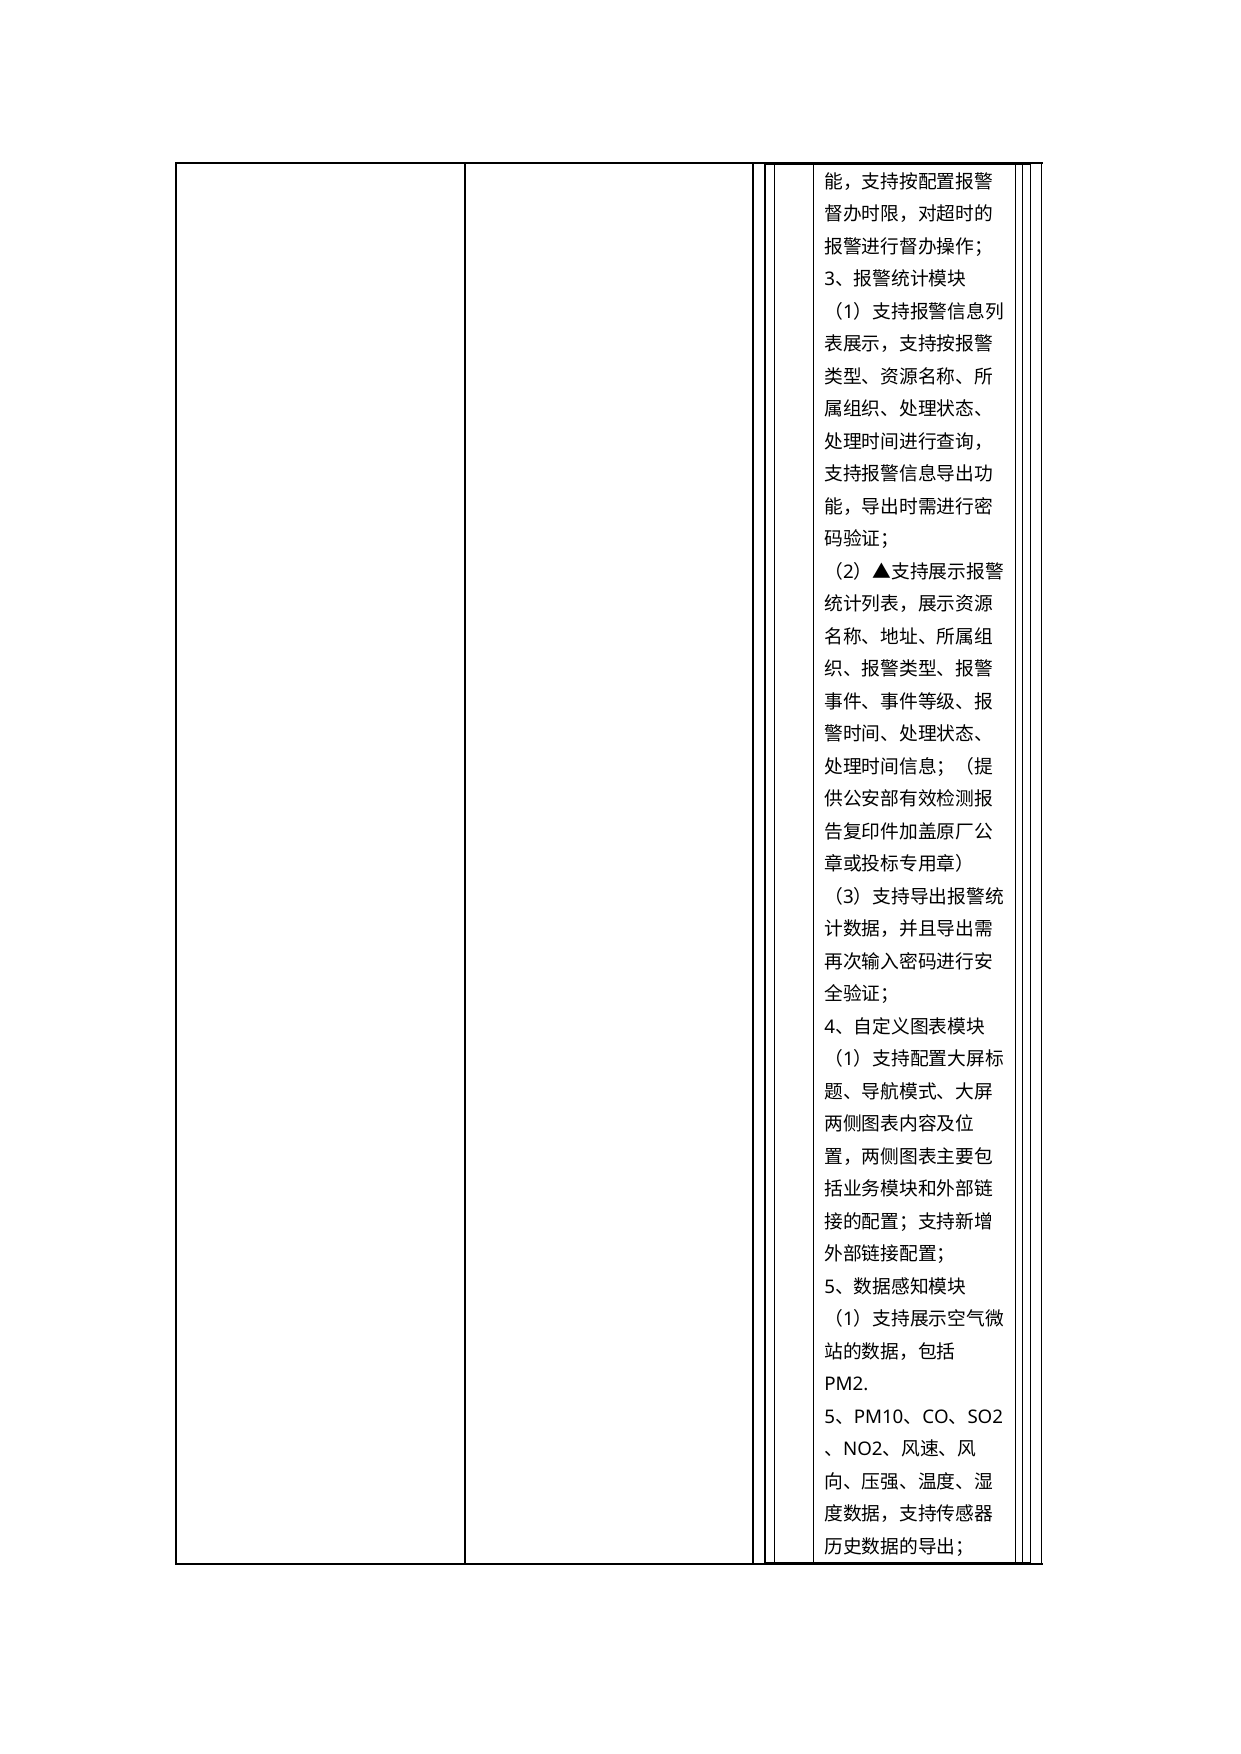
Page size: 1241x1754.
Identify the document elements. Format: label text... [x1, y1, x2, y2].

table_cell 1 [177, 164, 464, 1563]
table_cell [1023, 165, 1030, 1562]
table_cell [766, 165, 774, 1562]
table_cell [466, 164, 752, 1563]
table_cell [814, 165, 1015, 1562]
table_cell [1031, 164, 1041, 1563]
table_cell [754, 164, 764, 1563]
table_cell [1016, 165, 1022, 1562]
table_cell [775, 165, 813, 1562]
